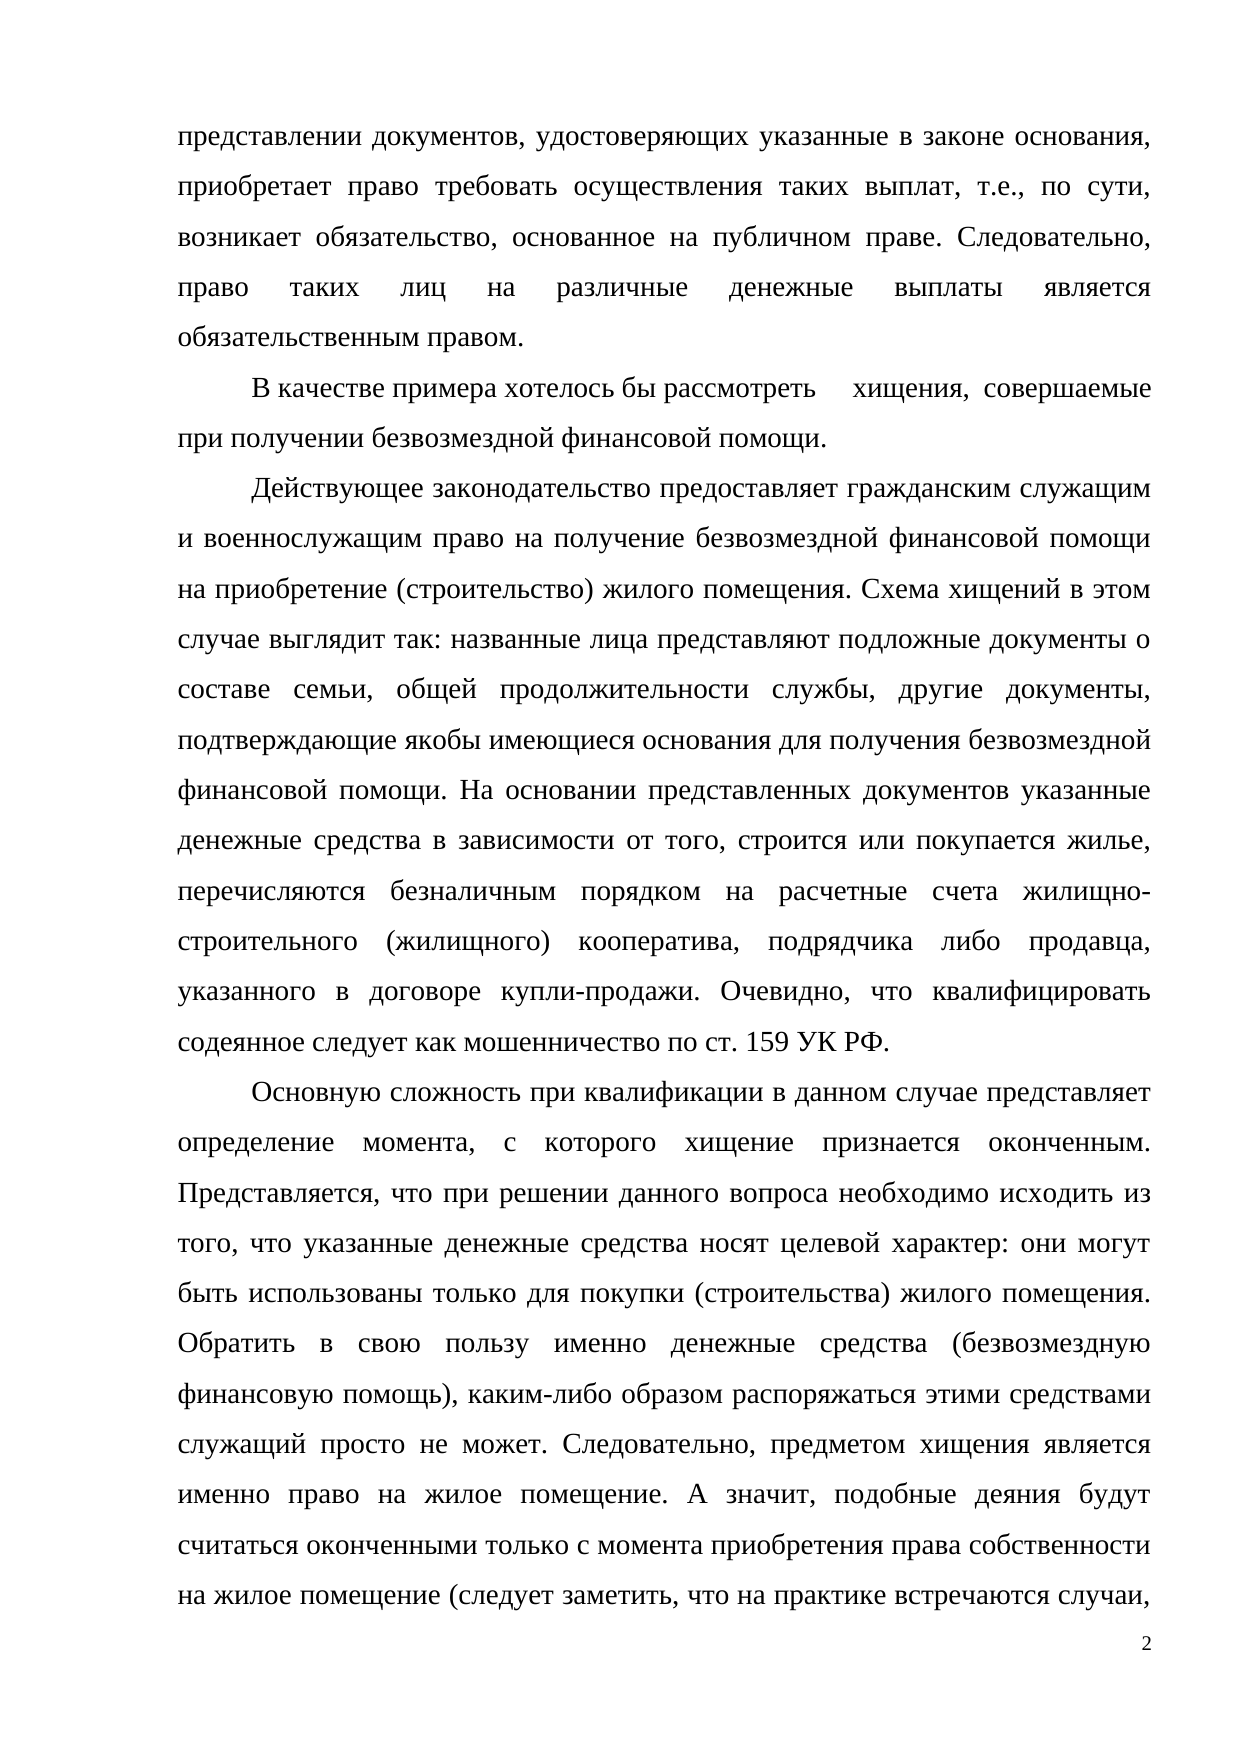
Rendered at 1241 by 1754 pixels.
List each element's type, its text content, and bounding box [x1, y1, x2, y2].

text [177, 1074, 1152, 1611]
text Действующее законодательство предоставляет гражданским служащим и военнослужащим право на получение безвозмездной финансовой помощи на приобретение (строительство) жилого помещения. Схема хищений в этом случае выглядит так: названные лица представляют подложные документы о составе семьи, общей продолжительности службы, другие документы, подтверждающие якобы имеющиеся основания для получения безвозмездной финансовой помощи. На основании представленных документов указанные денежные средства в зависимости от того, строится или покупается жилье, перечисляются безналичным порядком на расчетные счета жилищно-строительного (жилищного) кооператива, подрядчика либо продавца, указанного в договоре купли-продажи. Очевидно, что квалифицировать содеянное следует как мошенничество по ст. 159 УК РФ. [177, 470, 1152, 1057]
text В качестве примера хотелось бы рассмотреть хищения, совершаемые при получении безвозмездной финансовой помощи. [177, 370, 1152, 453]
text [177, 118, 1152, 353]
